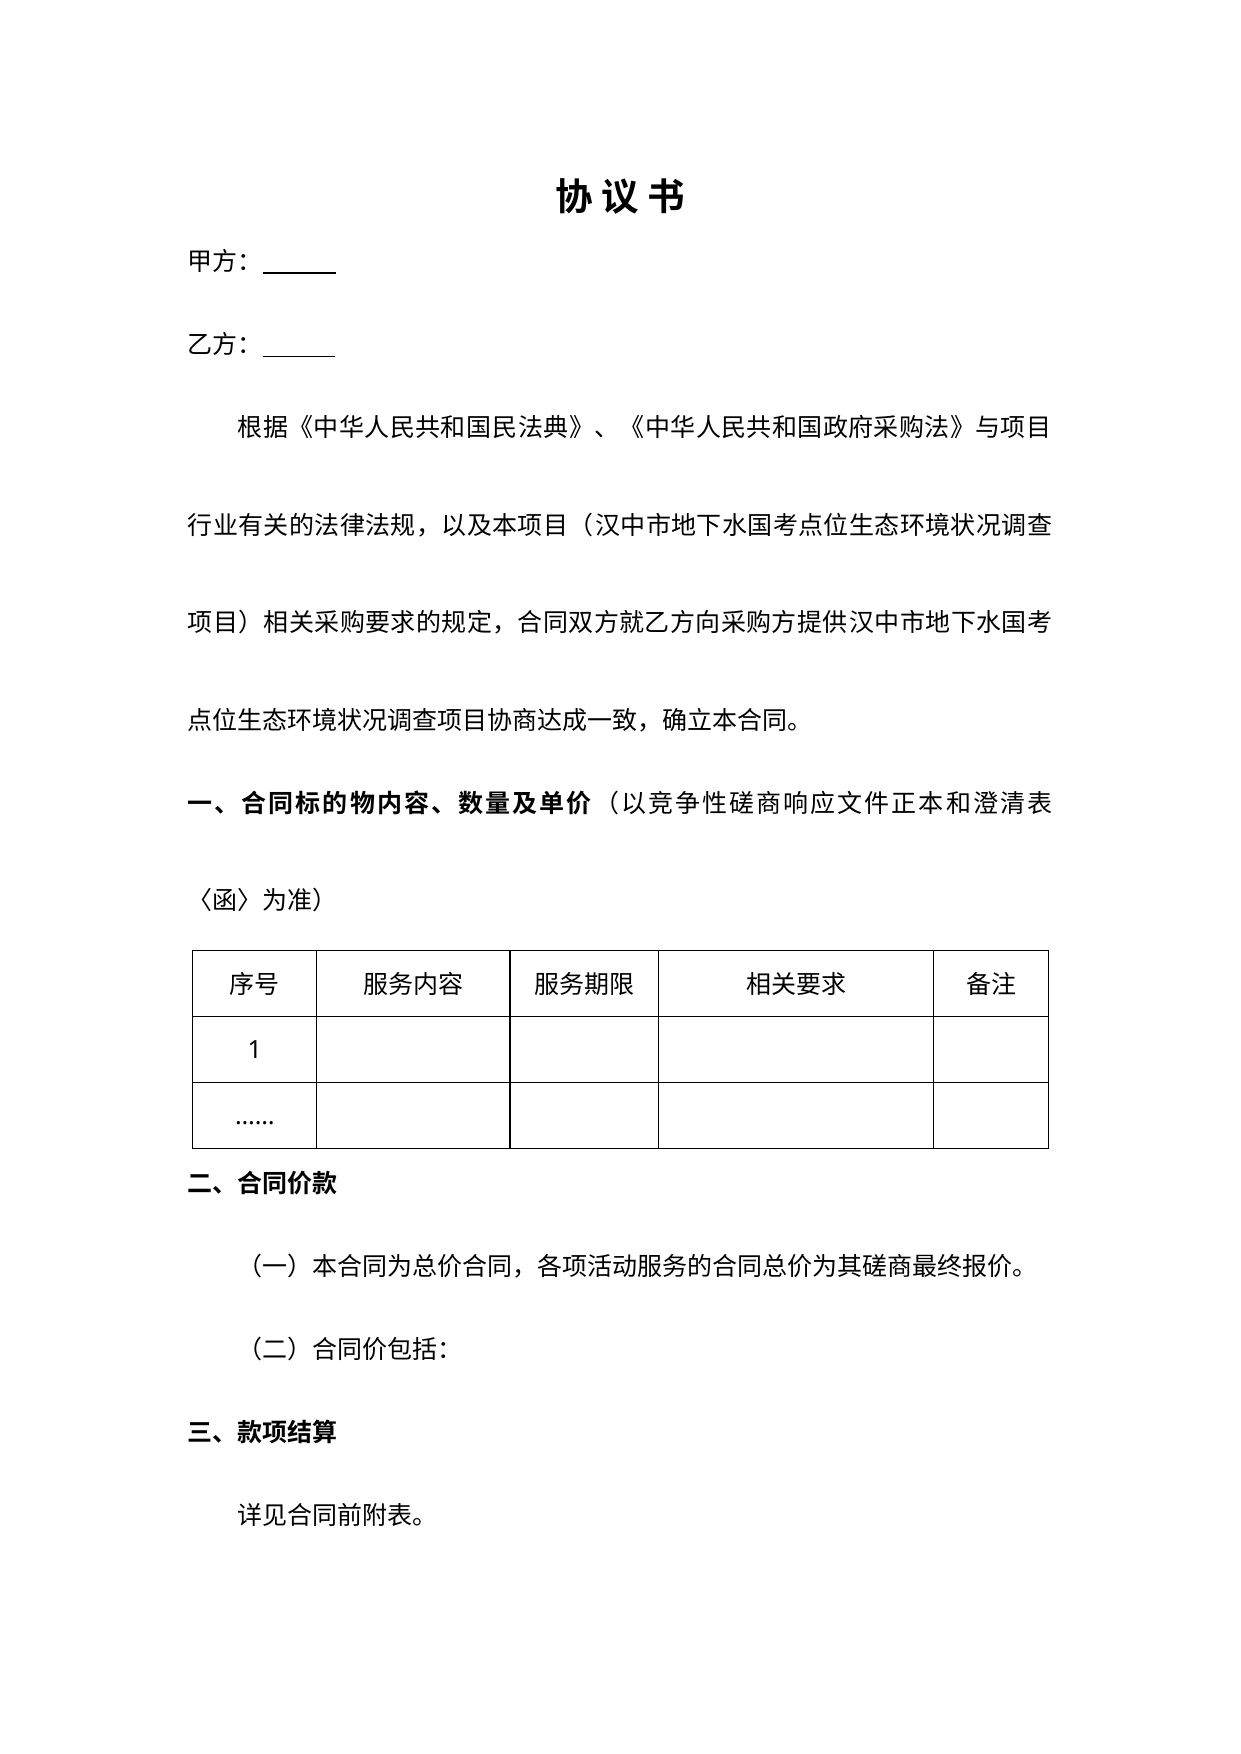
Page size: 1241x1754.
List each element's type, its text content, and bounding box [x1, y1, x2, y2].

table_cell [317, 1083, 509, 1148]
table_cell [511, 1017, 658, 1082]
text 二、合同价款 [187, 1149, 1053, 1214]
text 乙方： [187, 310, 1053, 375]
table_cell [659, 1017, 933, 1082]
table_cell [934, 1017, 1048, 1082]
table_header 服务内容 [317, 951, 509, 1016]
text 协 议 书 [187, 162, 1053, 227]
text 一、合同标的物内容、数量及单价（以竞争性磋商响应文件正本和澄清表〈函〉为准） [187, 769, 1053, 931]
table_header 备注 [934, 951, 1048, 1016]
table_cell [934, 1083, 1048, 1148]
table_cell [511, 1083, 658, 1148]
table_header 服务期限 [511, 951, 658, 1016]
text 根据《中华人民共和国民法典》、《中华人民共和国政府采购法》与项目行业有关的法律法规，以及本项目（汉中市地下水国考点位生态环境状况调查项目）相关采购要求的规定，合同双方就乙方向采购方提供汉中市地下水国考点位生态环境状况调查项目协商达成一致，确立本合同。 [187, 393, 1053, 751]
table_cell [317, 1017, 509, 1082]
table_cell [659, 1083, 933, 1148]
table_cell …… [193, 1083, 316, 1148]
text 详见合同前附表。 [187, 1481, 1053, 1546]
table_cell 1 [193, 1017, 316, 1082]
text （一）本合同为总价合同，各项活动服务的合同总价为其磋商最终报价。 [187, 1232, 1053, 1297]
table_header 序号 [193, 951, 316, 1016]
text （二）合同价包括： [187, 1315, 1053, 1380]
table_header 相关要求 [659, 951, 933, 1016]
text 三、款项结算 [187, 1398, 1053, 1463]
text 甲方： [187, 227, 1053, 292]
